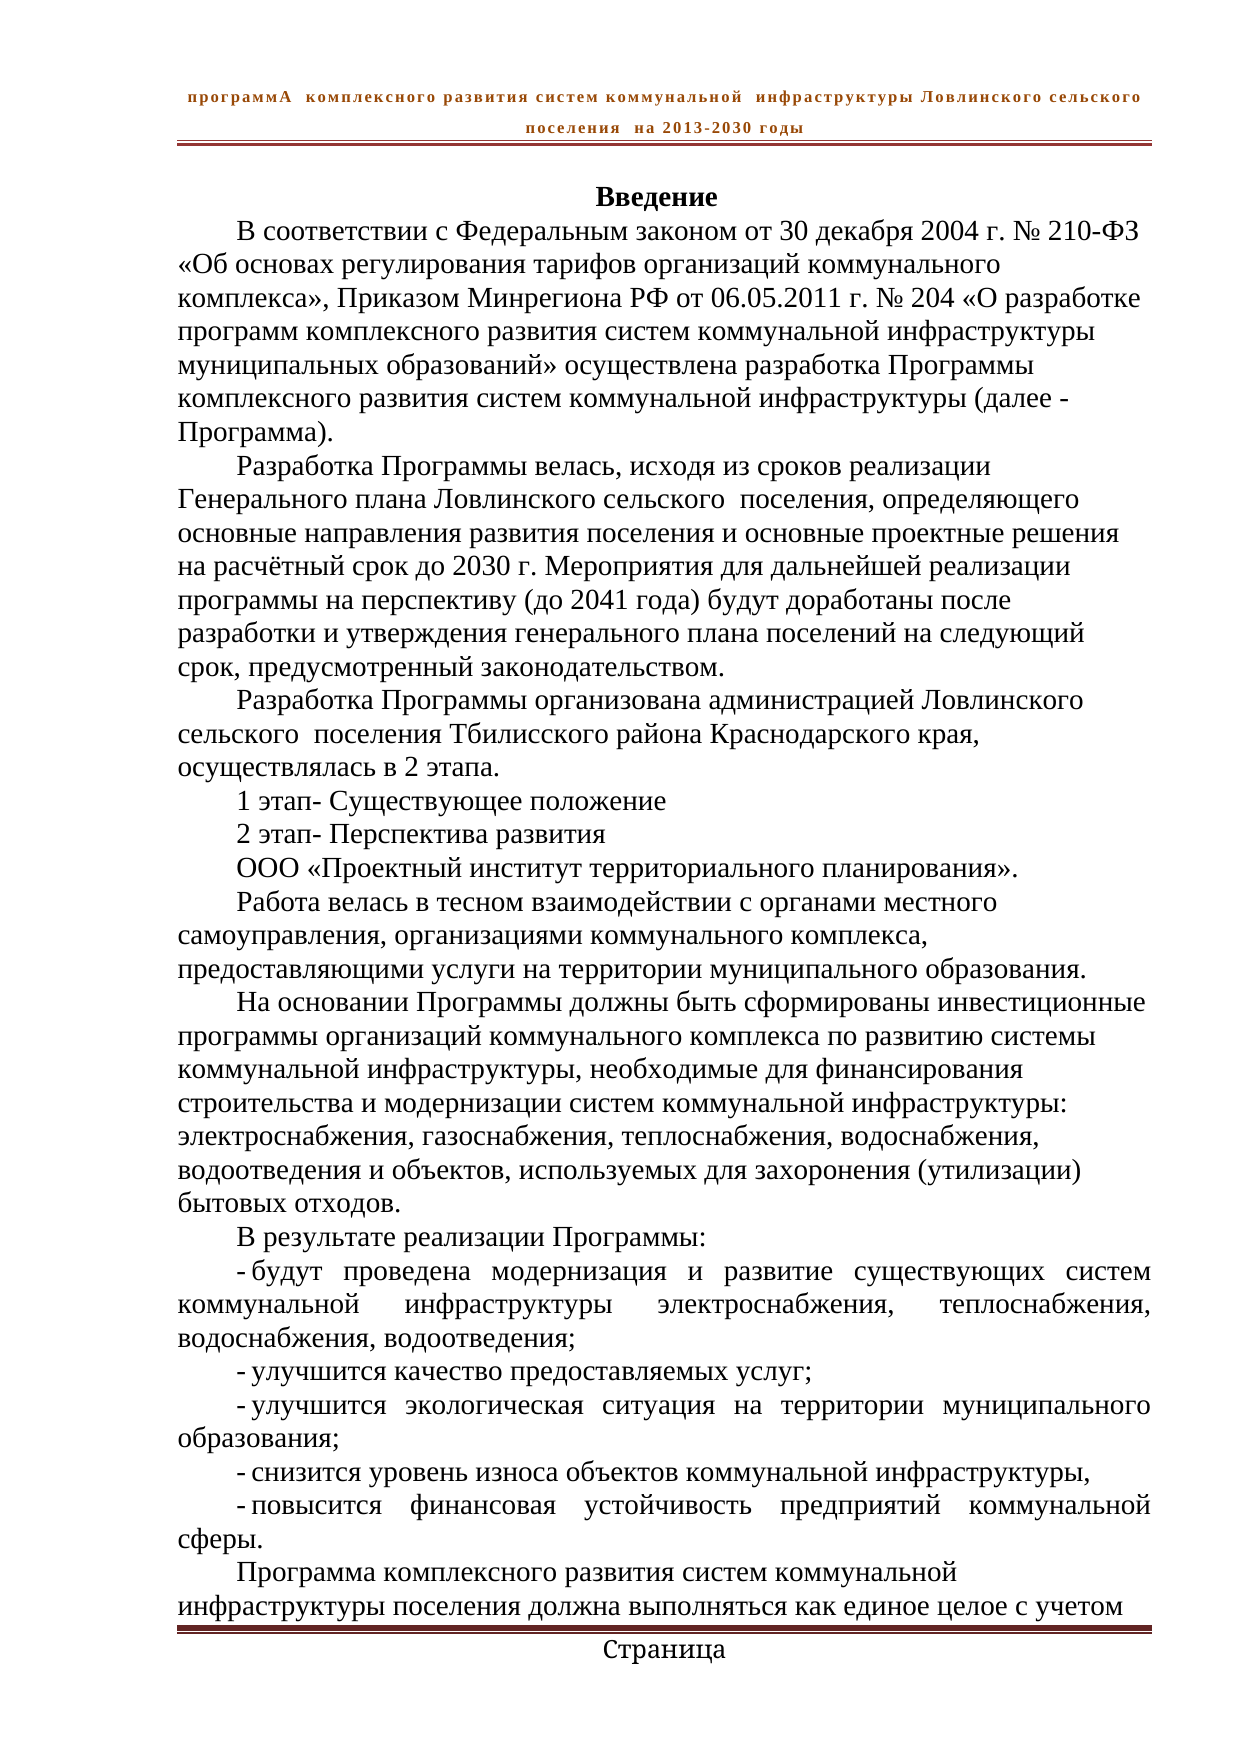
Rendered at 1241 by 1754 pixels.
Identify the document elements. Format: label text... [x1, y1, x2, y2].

text В результате реализации Программы: [177, 1219, 1152, 1253]
text Введение [177, 179, 1136, 213]
list будут проведена модернизация и развитие существующих систем коммунальной инфраструктуры электроснабжения, теплоснабжения, водоснабжения, водоотведения; [177, 1253, 1152, 1353]
text 1 этап- Существующее положение [177, 783, 1152, 817]
text 2 этап- Перспектива развития [177, 817, 1152, 850]
list улучшится экологическая ситуация на территории муниципального образования; [177, 1387, 1152, 1454]
text В соответствии с Федеральным законом от 30 декабря . № 210-ФЗ «Об основах регулирования тарифов организаций коммунального комплекса», Приказом Минрегиона РФ от 06.05.2011 г. № 204 «О разработке программ комплексного развития систем коммунальной инфраструктуры муниципальных образований» осуществлена разработка Программы комплексного развития систем коммунальной инфраструктуры (далее - Программа). [177, 213, 1152, 448]
text Работа велась в тесном взаимодействии с органами местного самоуправления, организациями коммунального комплекса, предоставляющими услуги на территории муниципального образования. [177, 884, 1152, 984]
list улучшится качество предоставляемых услуг; [177, 1353, 1152, 1387]
text ООО «Проектный институт территориального планирования». [177, 850, 1152, 884]
list снизится уровень износа объектов коммунальной инфраструктуры, [177, 1454, 1152, 1487]
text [177, 1554, 1152, 1622]
text Разработка Программы организована администрацией Ловлинского сельского поселения Тбилисского района Краснодарского края, осуществлялась в 2 этапа. [177, 682, 1152, 783]
text На основании Программы должны быть сформированы инвестиционные программы организаций коммунального комплекса по развитию системы коммунальной инфраструктуры, необходимые для финансирования строительства и модернизации систем коммунальной инфраструктуры: электроснабжения, газоснабжения, теплоснабжения, водоснабжения, водоотведения и объектов, используемых для захоронения (утилизации) бытовых отходов. [177, 984, 1152, 1219]
text Разработка Программы велась, исходя из сроков реализации Генерального плана Ловлинского сельского поселения, определяющего основные направления развития поселения и основные проектные решения на расчётный срок до . Мероприятия для дальнейшей реализации программы на перспективу (до 2041 года) будут доработаны после разработки и утверждения генерального плана поселений на следующий срок, предусмотренный законодательством. [177, 448, 1152, 682]
list повысится финансовая устойчивость предприятий коммунальной сферы. [177, 1487, 1152, 1554]
